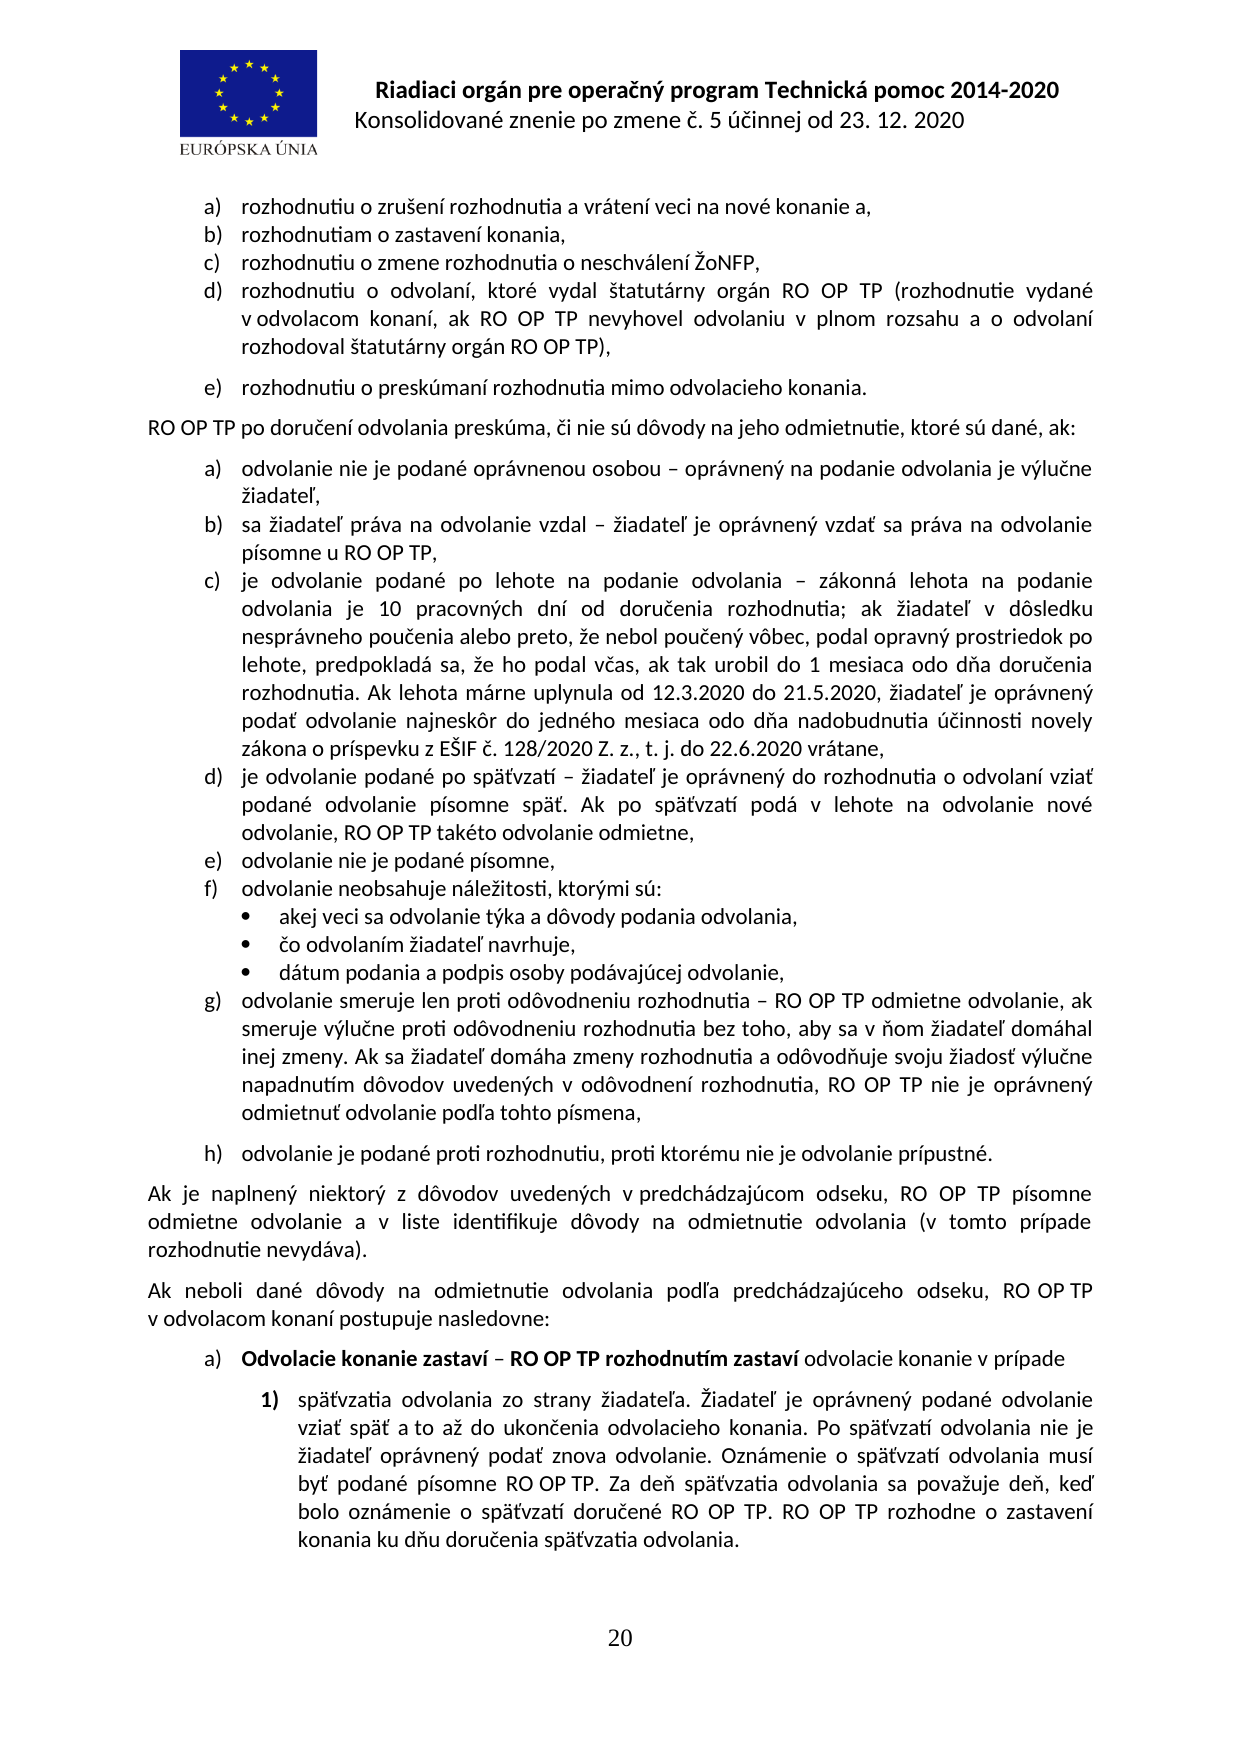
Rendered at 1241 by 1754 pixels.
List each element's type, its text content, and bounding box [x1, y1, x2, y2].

text Ak je naplnený niektorý z dôvodov uvedených v predchádzajúcom odseku, RO OP TP písomne odmietne odvolanie a v liste identifikuje dôvody na odmietnutie odvolania (v tomto prípade rozhodnutie nevydáva). [148, 1179, 1093, 1263]
text RO OP TP po doručení odvolania preskúma, či nie sú dôvody na jeho odmietnutie, ktoré sú dané, ak: [148, 413, 1093, 441]
list rozhodnutiu o zmene rozhodnutia o neschválení ŽoNFP, [204, 248, 1094, 276]
list odvolanie smeruje len proti odôvodneniu rozhodnutia – RO OP TP odmietne odvolanie, ak smeruje výlučne proti odôvodneniu rozhodnutia bez toho, aby sa v ňom žiadateľ domáhal inej zmeny. Ak sa žiadateľ domáha zmeny rozhodnutia a odôvodňuje svoju žiadosť výlučne napadnutím dôvodov uvedených v odôvodnení rozhodnutia, RO OP TP nie je oprávnený odmietnuť odvolanie podľa tohto písmena, [204, 986, 1094, 1126]
list rozhodnutiu o preskúmaní rozhodnutia mimo odvolacieho konania. [204, 373, 1094, 401]
list je odvolanie podané po lehote na podanie odvolania – zákonná lehota na podanie odvolania je 10 pracovných dní od doručenia rozhodnutia; ak žiadateľ v dôsledku nesprávneho poučenia alebo preto, že nebol poučený vôbec, podal opravný prostriedok po lehote, predpokladá sa, že ho podal včas, ak tak urobil do 1 mesiaca odo dňa doručenia rozhodnutia [204, 566, 1094, 762]
list akej veci sa odvolanie týka a dôvody podania odvolania, [242, 902, 1094, 930]
list rozhodnutiam o zastavení konania, [204, 220, 1094, 248]
list čo odvolaním žiadateľ navrhuje, [242, 930, 1094, 958]
list dátum podania a podpis osoby podávajúcej odvolanie, [242, 958, 1094, 986]
list odvolanie nie je podané písomne, [204, 846, 1094, 874]
list rozhodnutiu o odvolaní, ktoré vydal štatutárny orgán RO OP TP (rozhodnutie vydané v odvolacom konaní, ak RO OP TP nevyhovel odvolaniu v plnom rozsahu a o odvolaní rozhodoval štatutárny orgán RO OP TP), [204, 276, 1094, 360]
text Ak neboli dané dôvody na odmietnutie odvolania podľa predchádzajúceho odseku, RO OP TP v odvolacom konaní postupuje nasledovne: [148, 1276, 1093, 1332]
list späťvzatia odvolania zo strany žiadateľa. Žiadateľ je oprávnený podané odvolanie vziať späť a to až do ukončenia odvolacieho konania. Po späťvzatí odvolania nie je žiadateľ oprávnený podať znova odvolanie. Oznámenie o späťvzatí odvolania musí byť podané písomne RO OP TP. Za deň späťvzatia odvolania sa považuje deň, keď bolo oznámenie o späťvzatí doručené RO OP TP. RO OP TP rozhodne o zastavení konania ku dňu doručenia späťvzatia odvolania. [260, 1385, 1094, 1553]
list odvolanie nie je podané oprávnenou osobou – oprávnený na podanie odvolania je výlučne žiadateľ, [204, 454, 1094, 510]
list odvolanie je podané proti rozhodnutiu, proti ktorému nie je odvolanie prípustné. [204, 1139, 1094, 1167]
list rozhodnutiu o zrušení rozhodnutia a vrátení veci na nové konanie a, [204, 192, 1094, 220]
list je odvolanie podané po späťvzatí – žiadateľ je oprávnený do rozhodnutia o odvolaní vziať podané odvolanie písomne späť. Ak po späťvzatí podá v lehote na odvolanie nové odvolanie, RO OP TP takéto odvolanie odmietne, [204, 762, 1094, 846]
picture [179, 50, 318, 155]
list Odvolacie konanie zastaví – RO OP TP rozhodnutím zastaví odvolacie konanie v prípade [204, 1344, 1094, 1372]
list odvolanie neobsahuje náležitosti, ktorými sú: [204, 874, 1094, 902]
list sa žiadateľ práva na odvolanie vzdal – žiadateľ je oprávnený vzdať sa práva na odvolanie písomne u RO OP TP, [204, 510, 1094, 566]
